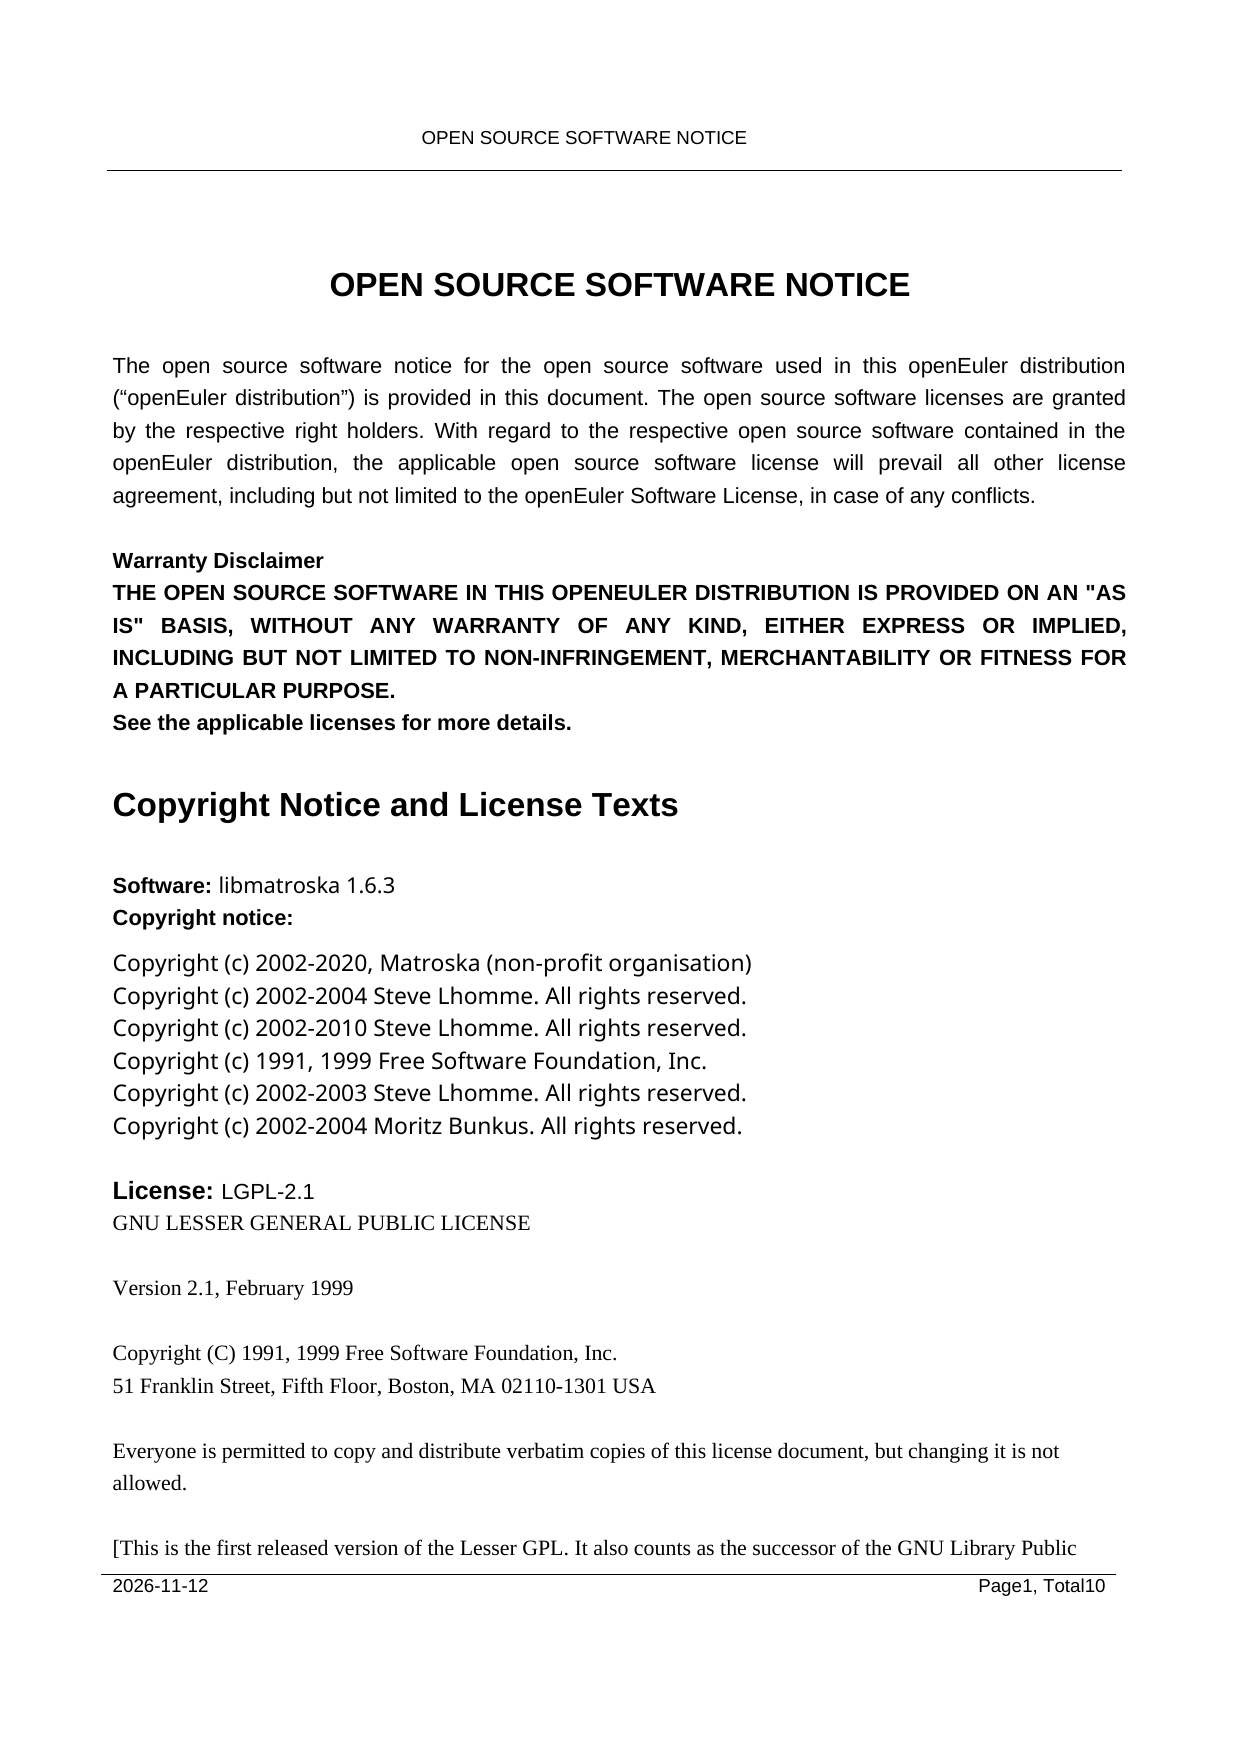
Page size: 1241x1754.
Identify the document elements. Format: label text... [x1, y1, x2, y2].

text OPEN SOURCE SOFTWARE NOTICE [112, 251, 1128, 316]
title Software: libmatroska 1.6.3 [112, 869, 1128, 901]
text Copyright Notice and License Texts [112, 771, 1128, 836]
text Copyright (c) 2002-2020, Matroska (non-profit organisation) Copyright (c) 2002-2004 Steve Lhomme. All rights reserved. Copyright (c) 2002-2010 Steve Lhomme. All rights reserved. Copyright (c) 1991, 1999 Free Software Foundation, Inc. Copyright (c) 2002-2003 Steve Lhomme. All rights reserved. Copyright (c) 2002-2004 Moritz Bunkus. All rights reserved. [112, 947, 1128, 1174]
text Warranty Disclaimer [112, 544, 1128, 576]
text Copyright notice: [112, 901, 1128, 934]
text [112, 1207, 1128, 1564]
text The open source software notice for the open source software used in this openEuler distribution (“openEuler distribution”) is provided in this document. The open source software licenses are granted by the respective right holders. With regard to the respective open source software contained in the openEuler distribution, the applicable open source software license will prevail all other license agreement, including but not limited to the openEuler Software License, in case of any conflicts. [112, 349, 1128, 511]
text THE OPEN SOURCE SOFTWARE IN THIS OPENEULER DISTRIBUTION IS PROVIDED ON AN "AS IS" BASIS, WITHOUT ANY WARRANTY OF ANY KIND, EITHER EXPRESS OR IMPLIED, INCLUDING BUT NOT LIMITED TO NON-INFRINGEMENT, MERCHANTABILITY OR FITNESS FOR A PARTICULAR PURPOSE. See the applicable licenses for more details. [112, 576, 1128, 739]
text License: LGPL-2.1 [112, 1174, 1128, 1207]
